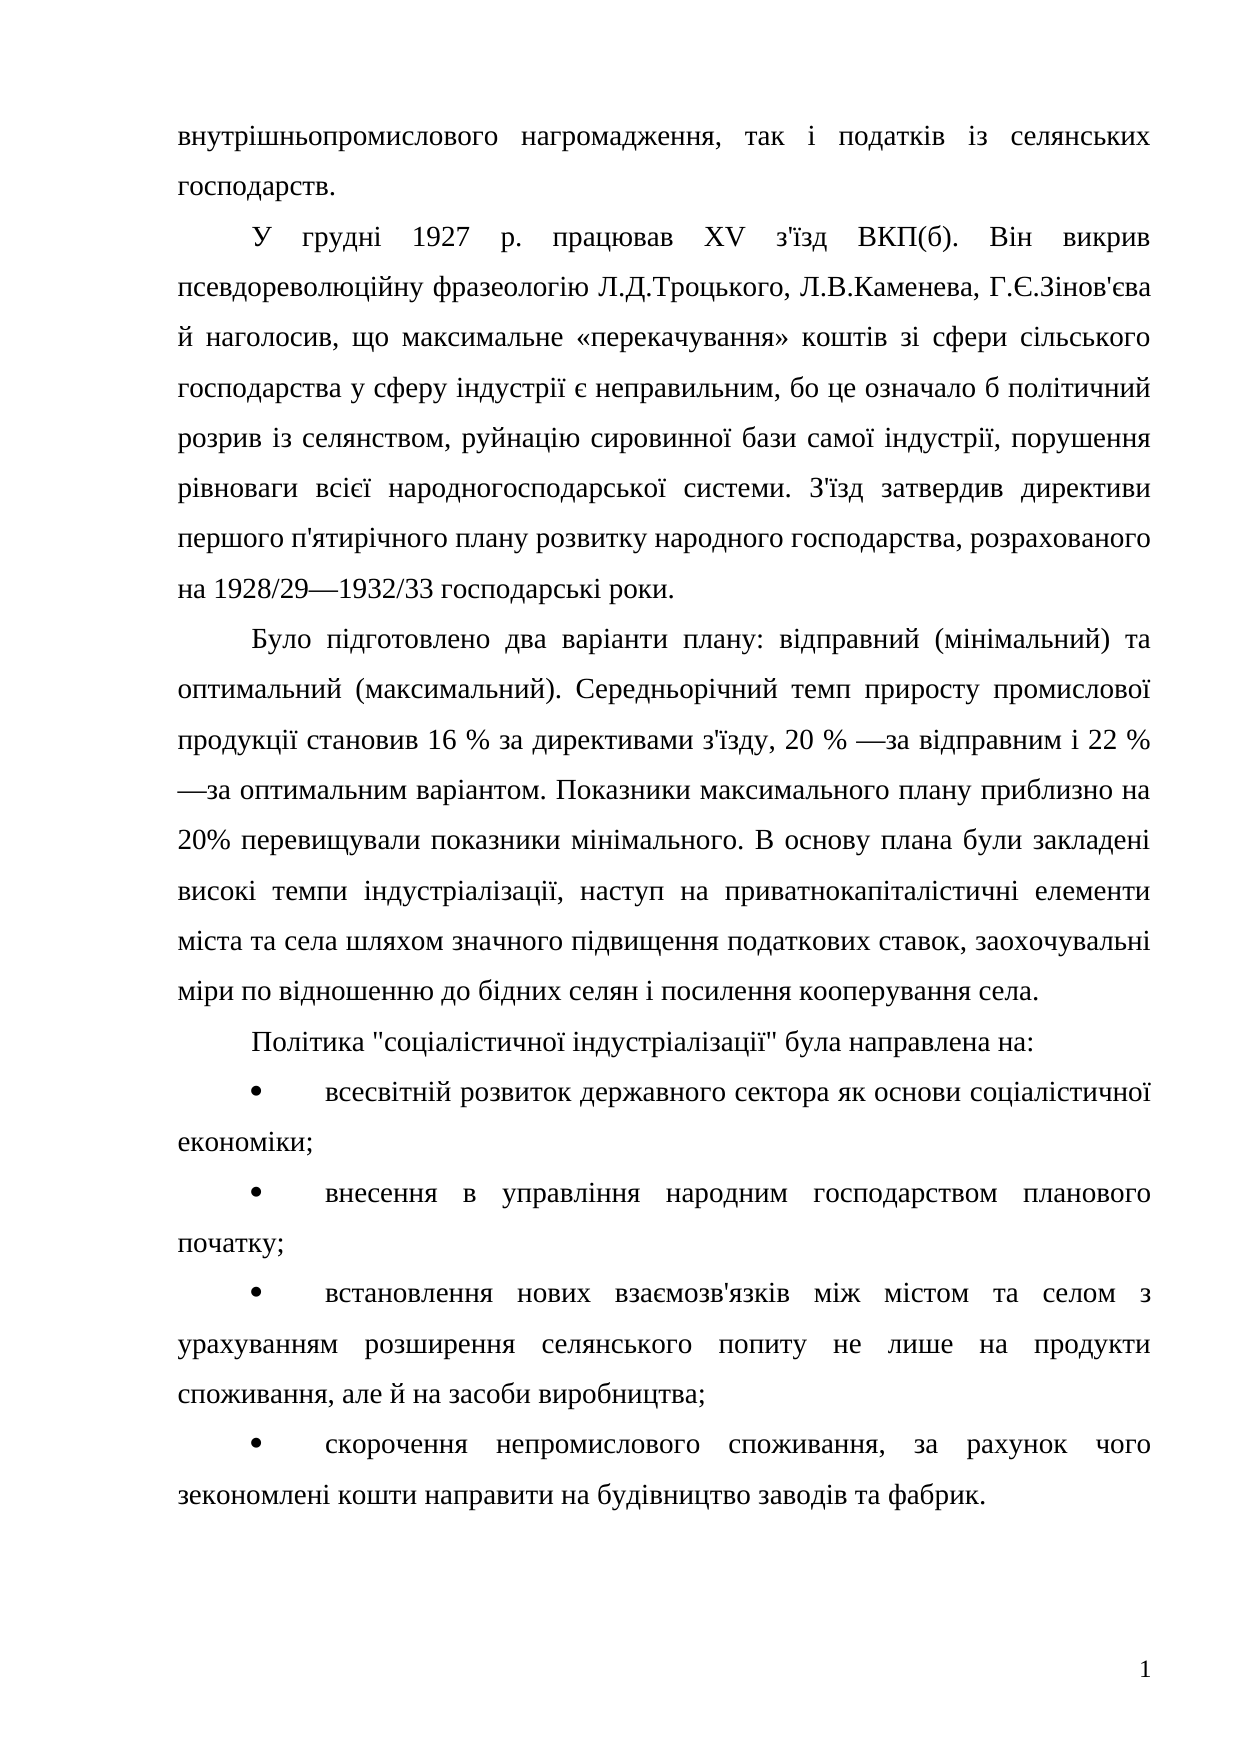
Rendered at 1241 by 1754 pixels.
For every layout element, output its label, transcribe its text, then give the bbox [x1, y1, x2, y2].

text Було підготовлено два варіанти плану: відправний (мінімальний) та оптимальний (максимальний). Середньорічний темп приросту промислової продукції становив 16 % за директивами з'їзду, 20 % —за відправним і 22 % —за оптимальним варіантом. Показники максимального плану приблизно на 20% перевищували показники мінімального. В основу плана були закладені високі темпи індустріалізації, наступ на приватнокапіталістичні елементи міста та села шляхом значного підвищення податкових ставок, заохочувальні міри по відношенню до бідних селян і посилення кооперування села. [177, 621, 1152, 1007]
text У грудні 1927 р. працював XV з'їзд ВКП(б). Він викрив псевдореволюційну фразеологію Л.Д.Троцького, Л.В.Каменева, Г.Є.Зінов'єва й наголосив, що максимальне «перекачування» коштів зі сфери сільського господарства у сферу індустрії є неправильним, бо це означало б політичний розрив із селянством, руйнацію сировинної бази самої індустрії, порушення рівноваги всієї народногосподарської системи. З'їзд затвердив директиви першого п'ятирічного плану розвитку народного господарства, розрахованого на 1928/29—1932/33 господарські роки. [177, 219, 1152, 604]
list всесвітній розвиток державного сектора як основи соціалістичної економіки; [177, 1074, 1152, 1158]
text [177, 118, 1152, 202]
text Політика "соціалістичної індустріалізації" була направлена на: [177, 1024, 1152, 1057]
list скорочення непромислового споживання, за рахунок чого зекономлені кошти направити на будівництво заводів та фабрик. [177, 1427, 1152, 1511]
list встановлення нових взаємозв'язків між містом та селом з урахуванням розширення селянського попиту не лише на продукти споживання, але й на засоби виробництва; [177, 1276, 1152, 1410]
list внесення в управління народним господарством планового початку; [177, 1175, 1152, 1259]
